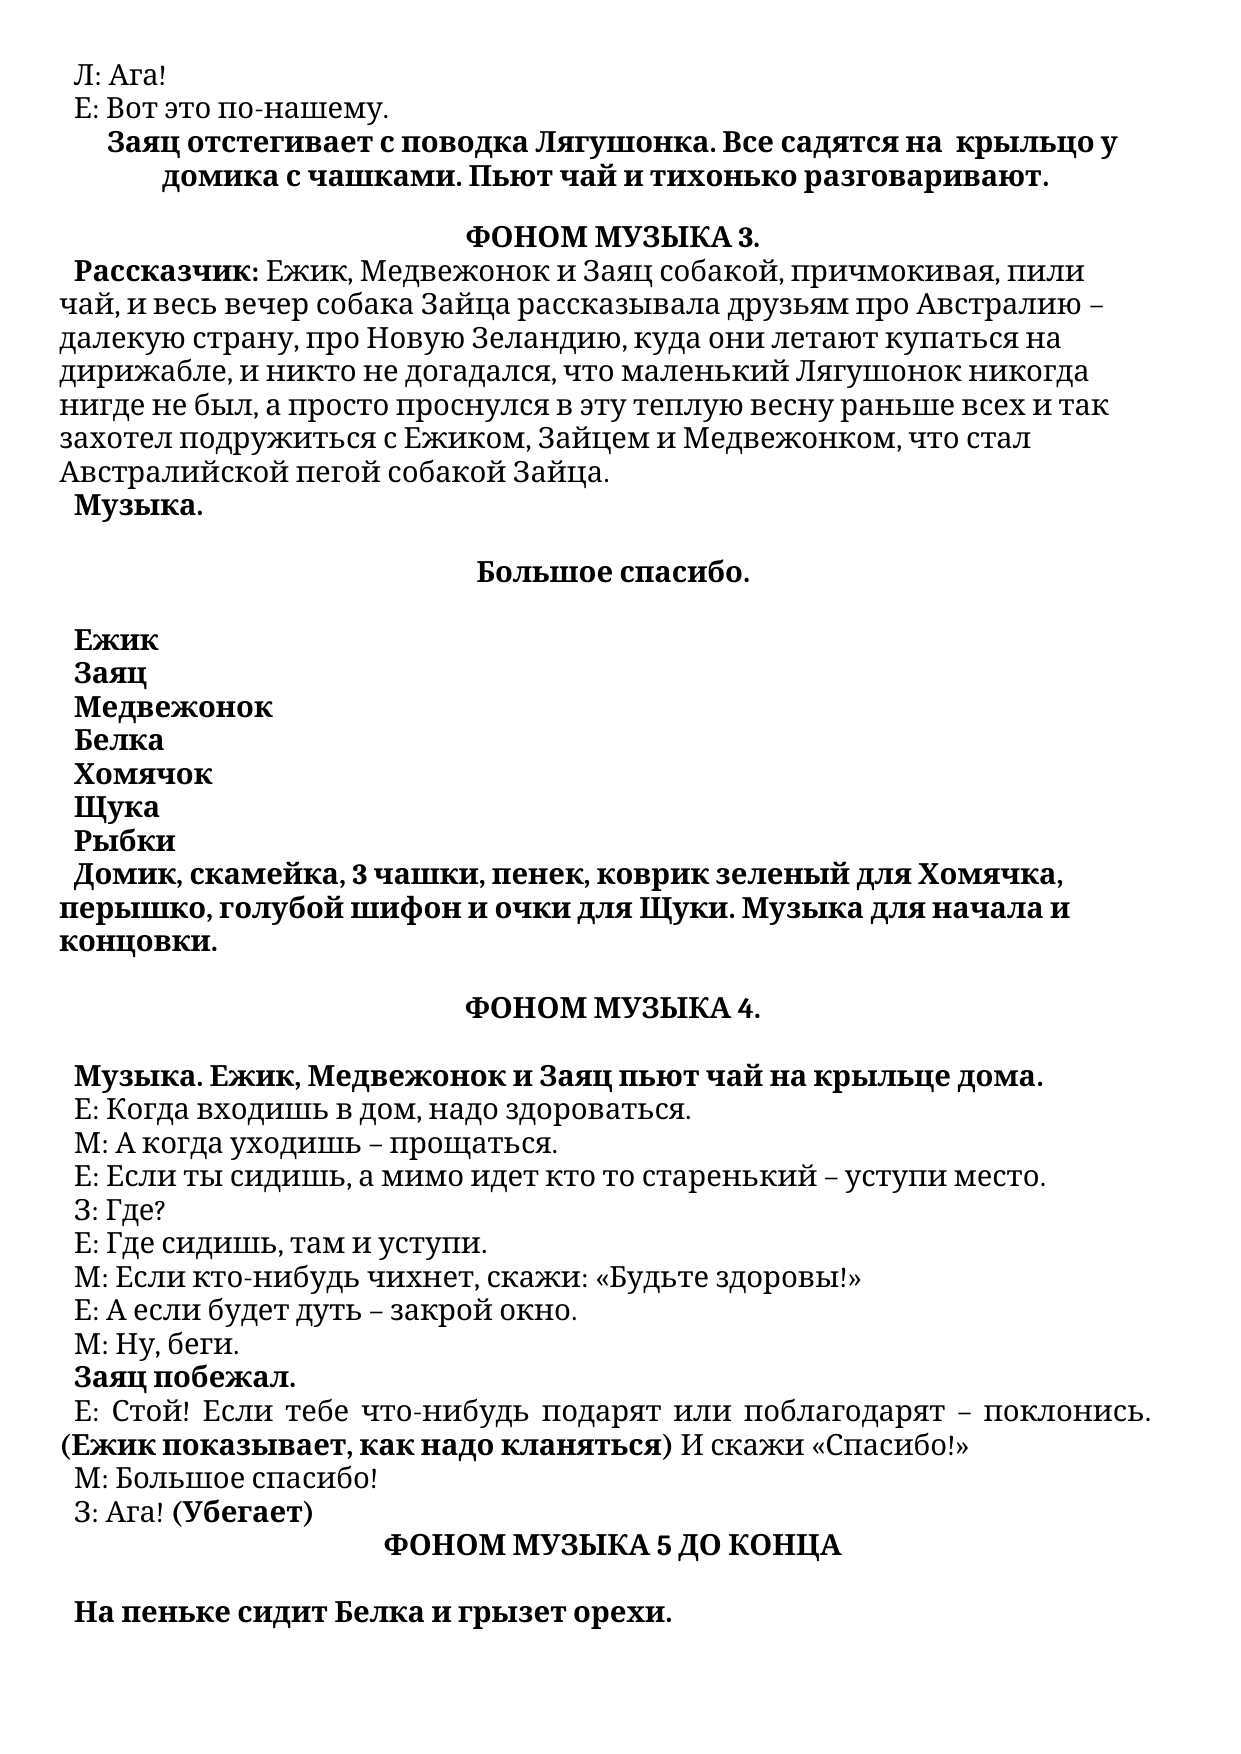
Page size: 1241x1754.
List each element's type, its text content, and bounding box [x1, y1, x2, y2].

text На пеньке сидит Белка и грызет орехи. [59, 1596, 1152, 1630]
text ФОНОМ МУЗЫКА 5 ДО КОНЦА [59, 1529, 1152, 1563]
text Е: Стой! Если тебе что-нибудь подарят или поблагодарят – поклонись. (Ежик показывает, как надо кланяться) И скажи «Спасибо!» [59, 1395, 1152, 1462]
text Музыка. [59, 489, 1152, 523]
text Хомячок [59, 758, 1152, 791]
text Е: Когда входишь в дом, надо здороваться. [59, 1093, 1152, 1127]
text Е: Где сидишь, там и уступи. [59, 1227, 1152, 1261]
text Е: Вот это по-нашему. [59, 93, 1152, 126]
text З: Где? [59, 1194, 1152, 1227]
text Белка [59, 724, 1152, 758]
text Щука [59, 791, 1152, 825]
text М: Большое спасибо! [59, 1462, 1152, 1496]
text М: А когда уходишь – прощаться. [59, 1127, 1152, 1160]
text Домик, скамейка, 3 чашки, пенек, коврик зеленый для Хомячка, перышко, голубой шифон и очки для Щуки. Музыка для начала и концовки. [59, 858, 1152, 959]
text Большое спасибо. [59, 557, 1152, 590]
text Заяц [59, 657, 1152, 691]
text Рыбки [59, 825, 1152, 858]
text Медвежонок [59, 691, 1152, 724]
text Л: Ага! [59, 59, 1152, 93]
text ФОНОМ МУЗЫКА 4. [59, 993, 1152, 1026]
text ФОНОМ МУЗЫКА 3. [59, 221, 1152, 255]
text Е: А если будет дуть – закрой окно. [59, 1294, 1152, 1328]
text Рассказчик: Ежик, Медвежонок и Заяц собакой, причмокивая, пили чай, и весь вечер собака Зайца рассказывала друзьям про Австралию – далекую страну, про Новую Зеландию, куда они летают купаться на дирижабле, и никто не догадался, что маленький Лягушонок никогда нигде не был, а просто проснулся в эту теплую весну раньше всех и так захотел подружиться с Ежиком, Зайцем и Медвежонком, что стал Австралийской пегой собакой Зайца. [59, 255, 1152, 489]
text Музыка. Ежик, Медвежонок и Заяц пьют чай на крыльце дома. [59, 1060, 1152, 1093]
text Заяц побежал. [59, 1362, 1152, 1395]
text М: Ну, беги. [59, 1328, 1152, 1362]
text Ежик [59, 624, 1152, 657]
text М: Если кто-нибудь чихнет, скажи: «Будьте здоровы!» [59, 1261, 1152, 1294]
text З: Ага! (Убегает) [59, 1496, 1152, 1529]
text Заяц отстегивает с поводка Лягушонка. Все садятся на крыльцо у домика с чашками. Пьют чай и тихонько разговаривают. [59, 126, 1152, 193]
text Е: Если ты сидишь, а мимо идет кто то старенький – уступи место. [59, 1160, 1152, 1194]
